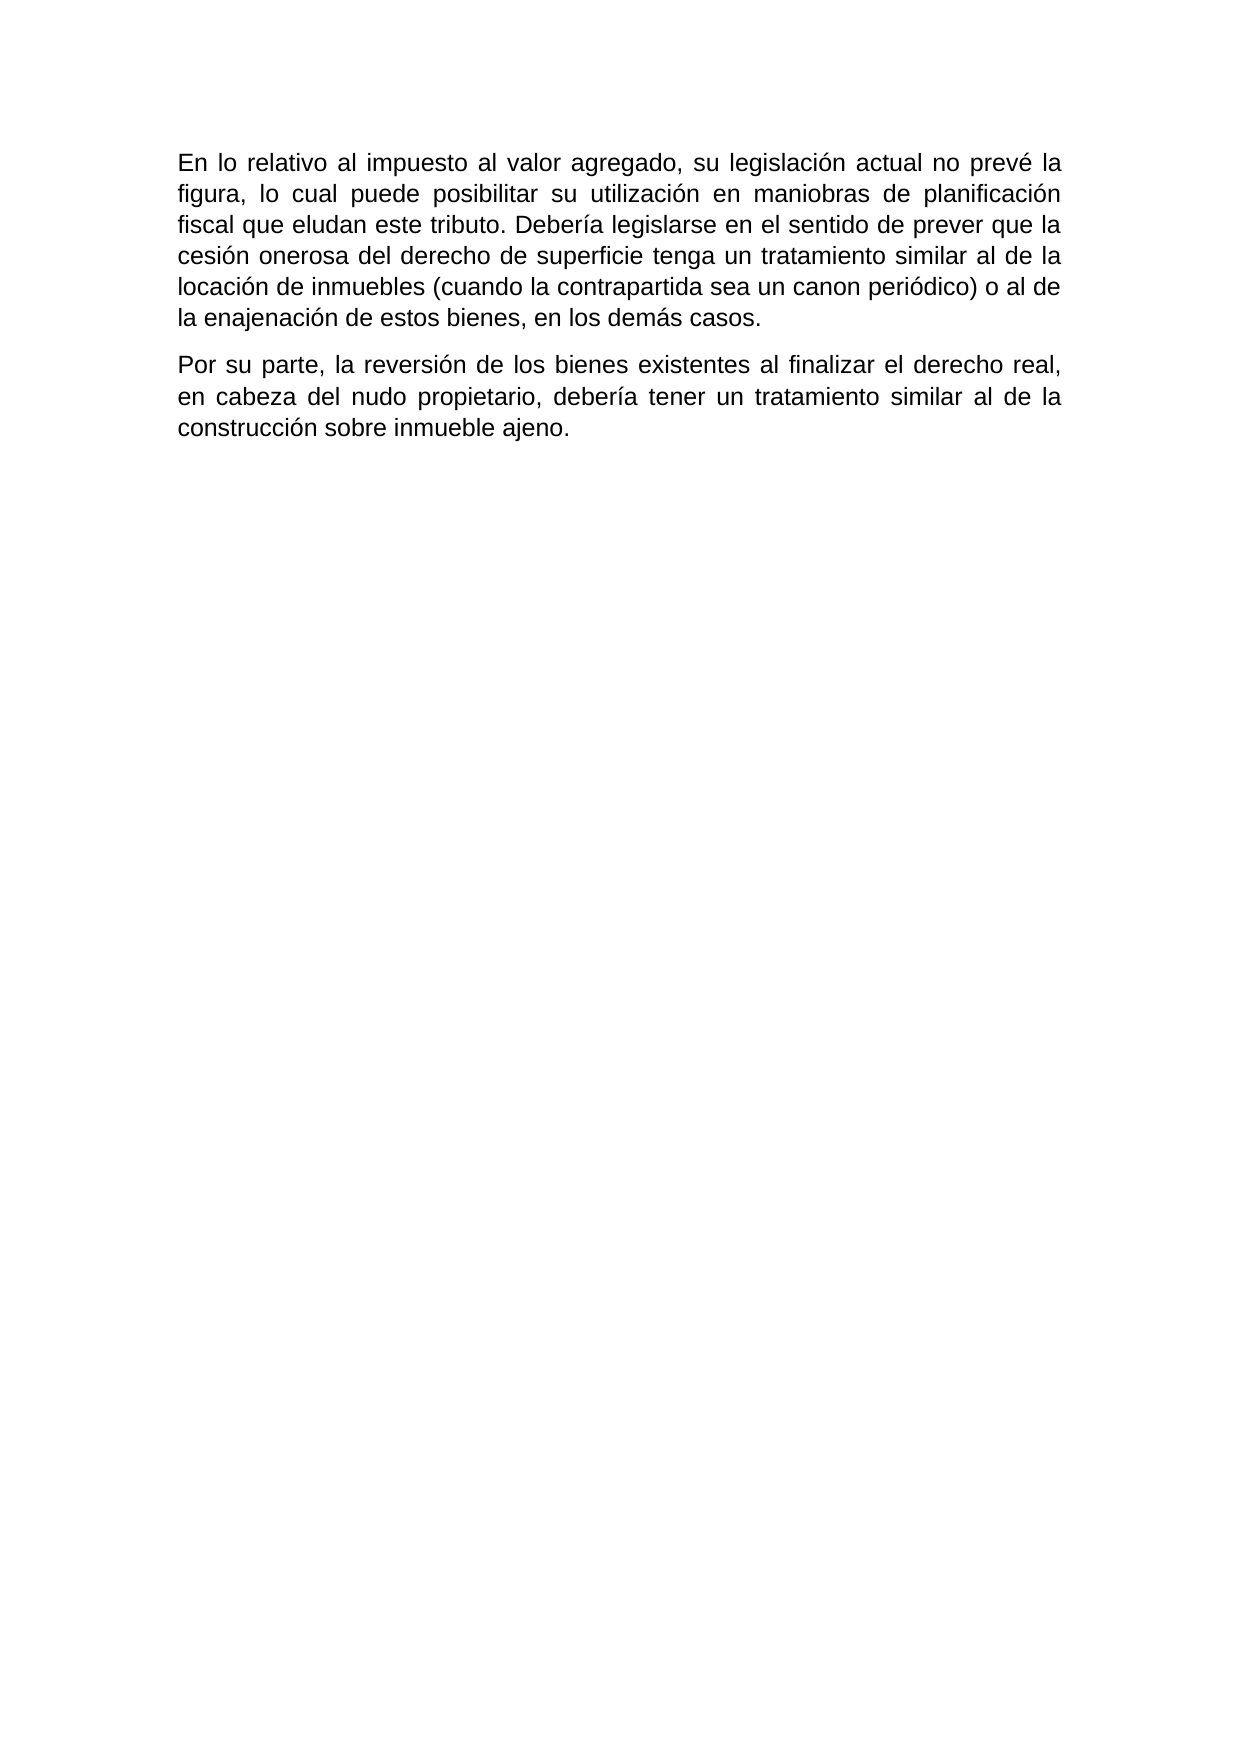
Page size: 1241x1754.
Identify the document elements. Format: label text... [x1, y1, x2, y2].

text Por su parte, la reversión de los bienes existentes al finalizar el derecho real, en cabeza del nudo propietario, debería tener un tratamiento similar al de la construcción sobre inmueble ajeno. [177, 351, 1063, 441]
text En lo relativo al impuesto al valor agregado, su legislación actual no prevé la figura, lo cual puede posibilitar su utilización en maniobras de planificación fiscal que eludan este tributo. Debería legislarse en el sentido de prever que la cesión onerosa del derecho de superficie tenga un tratamiento similar al de la locación de inmuebles (cuando la contrapartida sea un canon periódico) o al de la enajenación de estos bienes, en los demás casos. [177, 148, 1063, 332]
